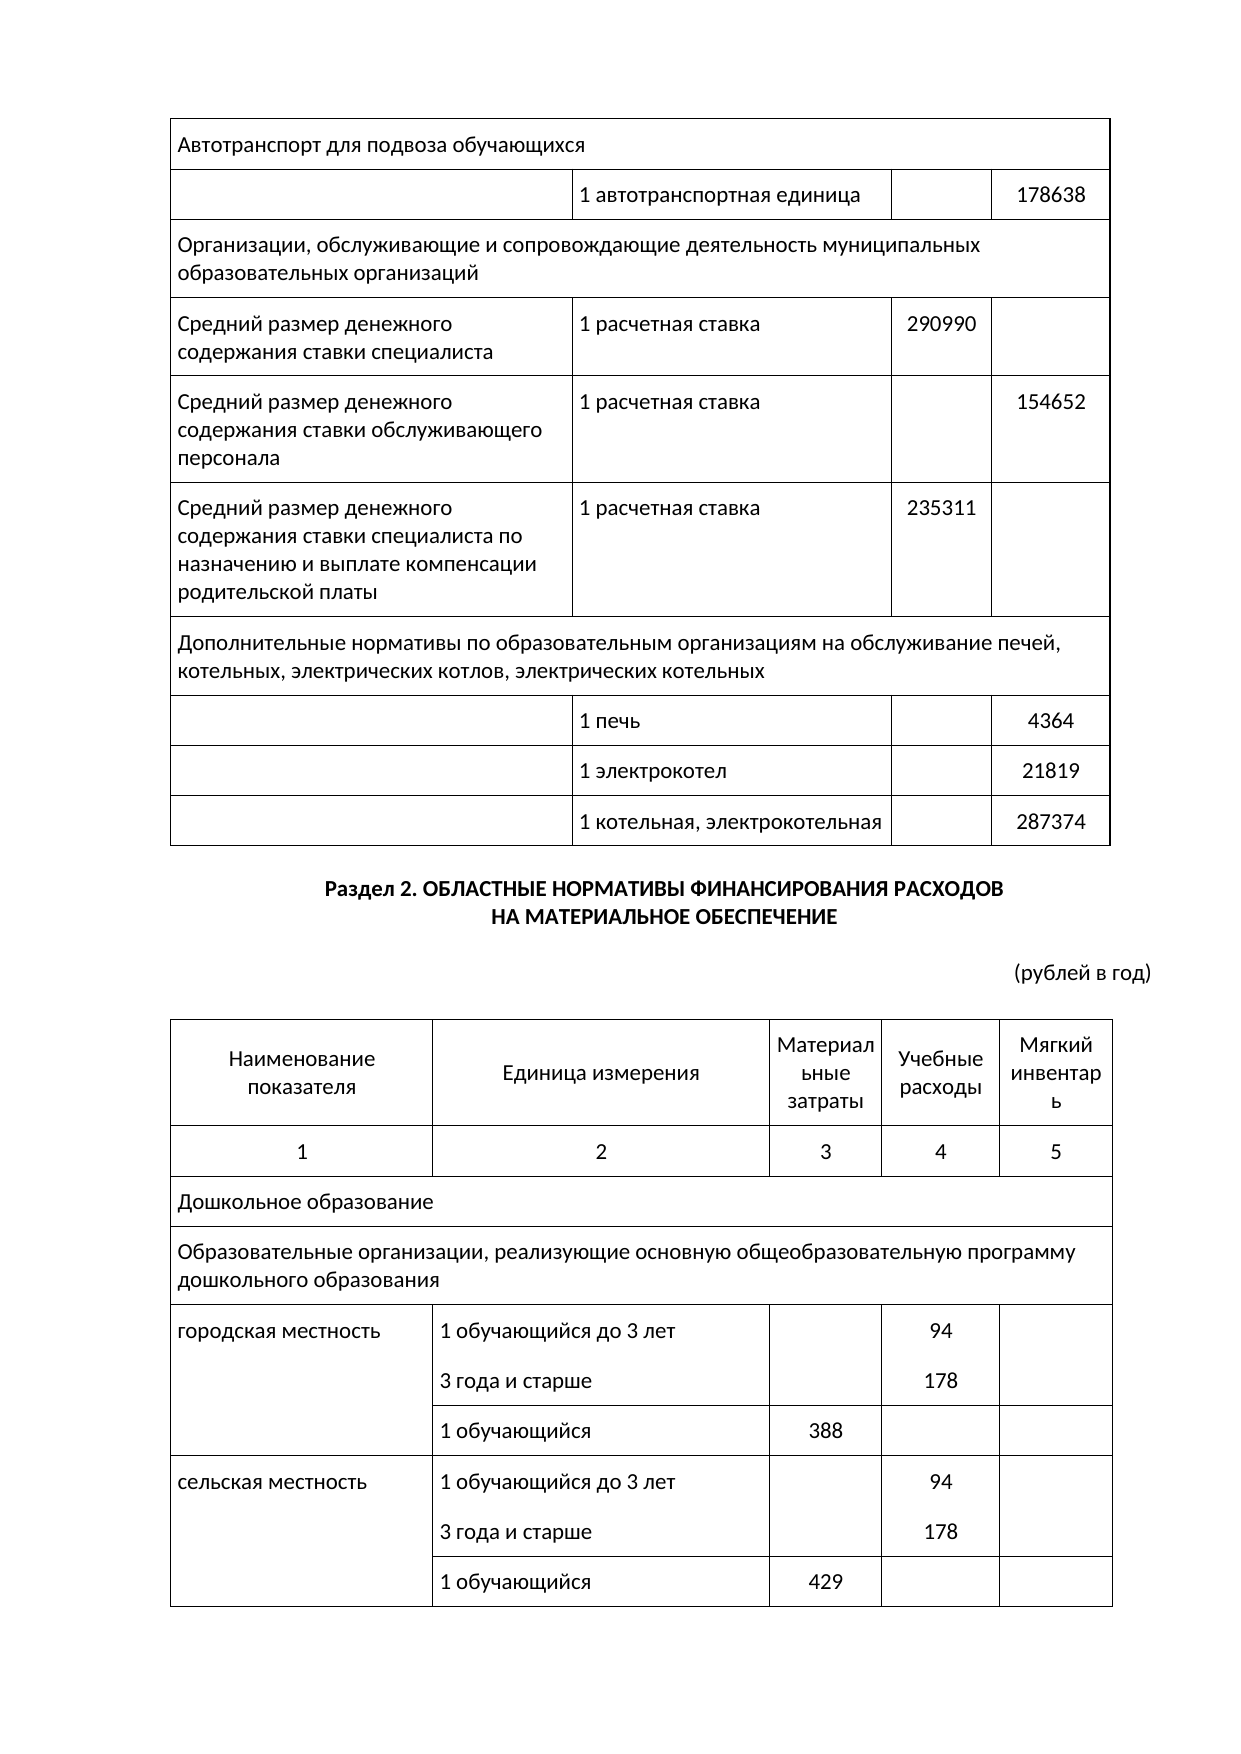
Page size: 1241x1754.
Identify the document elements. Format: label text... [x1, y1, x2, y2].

table_cell 178 [882, 1505, 999, 1556]
table_cell 1 обучающийся [433, 1557, 769, 1606]
table_cell [770, 1505, 881, 1556]
table_cell [1000, 1305, 1112, 1354]
table_cell [892, 376, 991, 482]
table_header Учебные расходы [882, 1020, 999, 1125]
table_cell [1000, 1406, 1112, 1455]
table_cell [171, 746, 572, 795]
table_cell 4 [882, 1126, 999, 1176]
table_cell 1 расчетная ставка [573, 298, 891, 375]
table_cell 154652 [992, 376, 1109, 482]
table_cell [1000, 1456, 1112, 1505]
table_cell Организации, обслуживающие и сопровождающие деятельность муниципальных образовательных организаций [171, 220, 1109, 297]
table_cell 235311 [892, 483, 991, 616]
table_cell 1 расчетная ставка [573, 376, 891, 482]
table_cell 1 обучающийся до 3 лет [433, 1456, 769, 1505]
table_cell [882, 1406, 999, 1455]
table_cell 1 котельная, электрокотельная [573, 796, 891, 845]
text (рублей в год) [177, 958, 1152, 987]
table_cell 1 [171, 1126, 432, 1176]
table_cell 429 [770, 1557, 881, 1606]
table_cell 287374 [992, 796, 1109, 845]
table_cell 1 электрокотел [573, 746, 891, 795]
title НА МАТЕРИАЛЬНОЕ ОБЕСПЕЧЕНИЕ [177, 902, 1152, 931]
table_cell 3 [770, 1126, 881, 1176]
table_cell [892, 746, 991, 795]
table_cell 5 [1000, 1126, 1112, 1176]
table_cell [992, 483, 1109, 616]
table_cell Дополнительные нормативы по образовательным организациям на обслуживание печей, котельных, электрических котлов, электрических котельных [171, 617, 1109, 694]
table_cell 1 печь [573, 696, 891, 745]
table_cell 3 года и старше [433, 1505, 769, 1556]
table_cell [1000, 1505, 1112, 1556]
table_cell 178 [882, 1355, 999, 1405]
table_cell 1 автотранспортная единица [573, 170, 891, 219]
table_cell 290990 [892, 298, 991, 375]
table_cell 21819 [992, 746, 1109, 795]
table_header Единица измерения [433, 1020, 769, 1125]
title Раздел 2. ОБЛАСТНЫЕ НОРМАТИВЫ ФИНАНСИРОВАНИЯ РАСХОДОВ [177, 874, 1152, 902]
table_cell [171, 696, 572, 745]
table_cell 388 [770, 1406, 881, 1455]
table_cell Средний размер денежного содержания ставки обслуживающего персонала [171, 376, 572, 482]
table_cell [171, 796, 572, 845]
table_cell Средний размер денежного содержания ставки специалиста [171, 298, 572, 375]
table_cell сельская местность [171, 1456, 432, 1606]
table_cell Дошкольное образование [171, 1177, 1112, 1226]
table_cell [992, 298, 1109, 375]
table_cell 2 [433, 1126, 769, 1176]
table_cell 1 обучающийся [433, 1406, 769, 1455]
table_cell [1000, 1557, 1112, 1606]
table_cell [171, 170, 572, 219]
table_cell [770, 1305, 881, 1354]
table_header Наименование показателя [171, 1020, 432, 1125]
table_cell 3 года и старше [433, 1355, 769, 1405]
table_cell [892, 696, 991, 745]
table_cell 1 обучающийся до 3 лет [433, 1305, 769, 1354]
table_cell [882, 1557, 999, 1606]
table_cell 1 расчетная ставка [573, 483, 891, 616]
table_cell Автотранспорт для подвоза обучающихся [171, 119, 1109, 168]
table_cell городская местность [171, 1305, 432, 1455]
table_cell 4364 [992, 696, 1109, 745]
table_cell [892, 796, 991, 845]
table_header Материальные затраты [770, 1020, 881, 1125]
table_cell Средний размер денежного содержания ставки специалиста по назначению и выплате компенсации родительской платы [171, 483, 572, 616]
table_cell 178638 [992, 170, 1109, 219]
table_cell [770, 1456, 881, 1505]
table_cell 94 [882, 1456, 999, 1505]
table_cell [1000, 1355, 1112, 1405]
table_cell Образовательные организации, реализующие основную общеобразовательную программу дошкольного образования [171, 1227, 1112, 1304]
table_cell [770, 1355, 881, 1405]
table_cell [892, 170, 991, 219]
table_cell 94 [882, 1305, 999, 1354]
table_header Мягкий инвентарь [1000, 1020, 1112, 1125]
